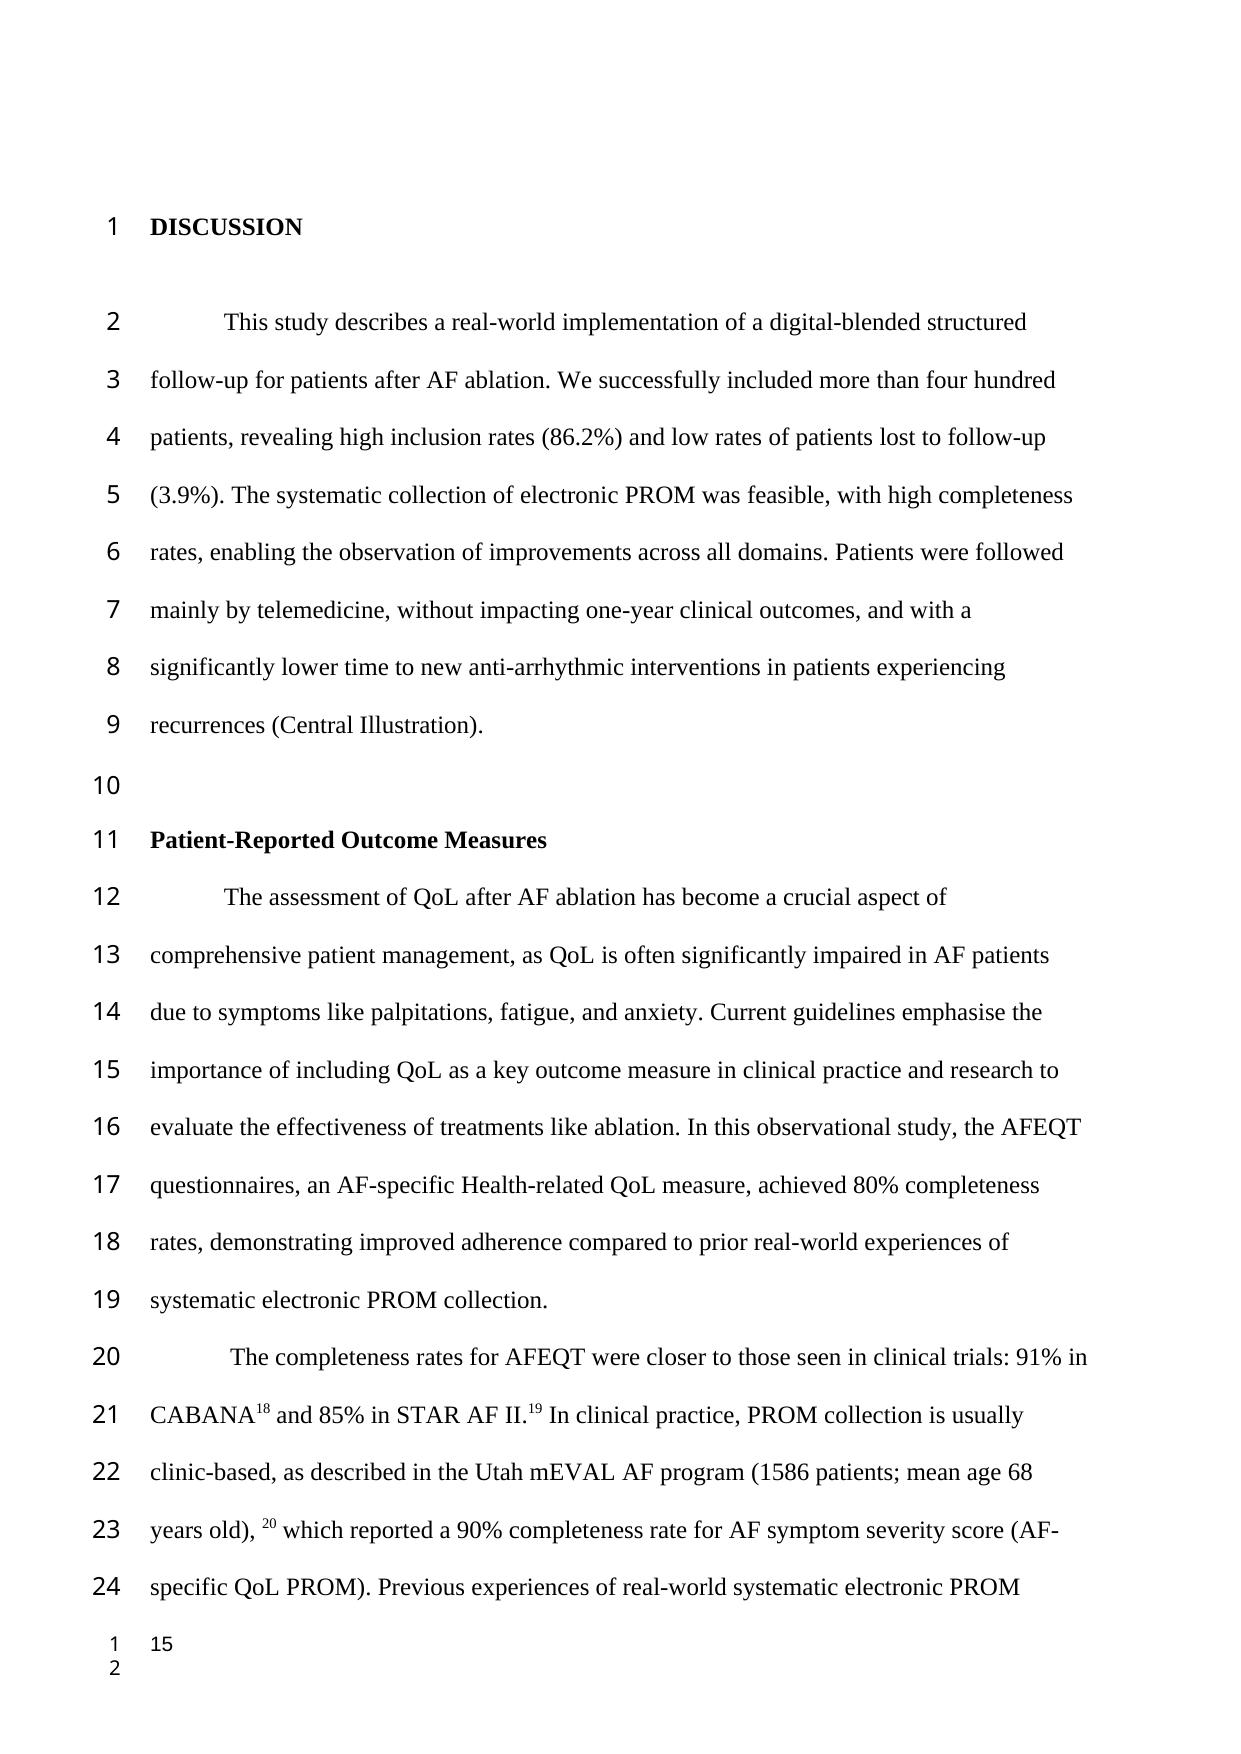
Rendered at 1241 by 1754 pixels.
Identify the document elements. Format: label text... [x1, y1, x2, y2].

text The assessment of QoL after AF ablation has become a crucial aspect of comprehensive patient management, as QoL is often significantly impaired in AF patients due to symptoms like palpitations, fatigue, and anxiety. Current guidelines emphasise the importance of including QoL as a key outcome measure in clinical practice and research to evaluate the effectiveness of treatments like ablation. In this observational study, the AFEQT questionnaires, an AF-specific Health-related QoL measure, achieved 80% completeness rates, demonstrating improved adherence compared to prior real-world experiences of systematic electronic PROM collection. [150, 882, 1090, 1314]
subtitle discussion [150, 212, 1090, 241]
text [150, 1342, 1090, 1601]
text This study describes a real-world implementation of a digital-blended structured follow-up for patients after AF ablation. We successfully included more than four hundred patients, revealing high inclusion rates (86.2%) and low rates of patients lost to follow-up (3.9%). The systematic collection of electronic PROM was feasible, with high completeness rates, enabling the observation of improvements across all domains. Patients were followed mainly by telemedicine, without impacting one-year clinical outcomes, and with a significantly lower time to new anti-arrhythmic interventions in patients experiencing recurrences (Central Illustration). [150, 307, 1090, 739]
text Patient-Reported Outcome Measures [150, 825, 1090, 854]
